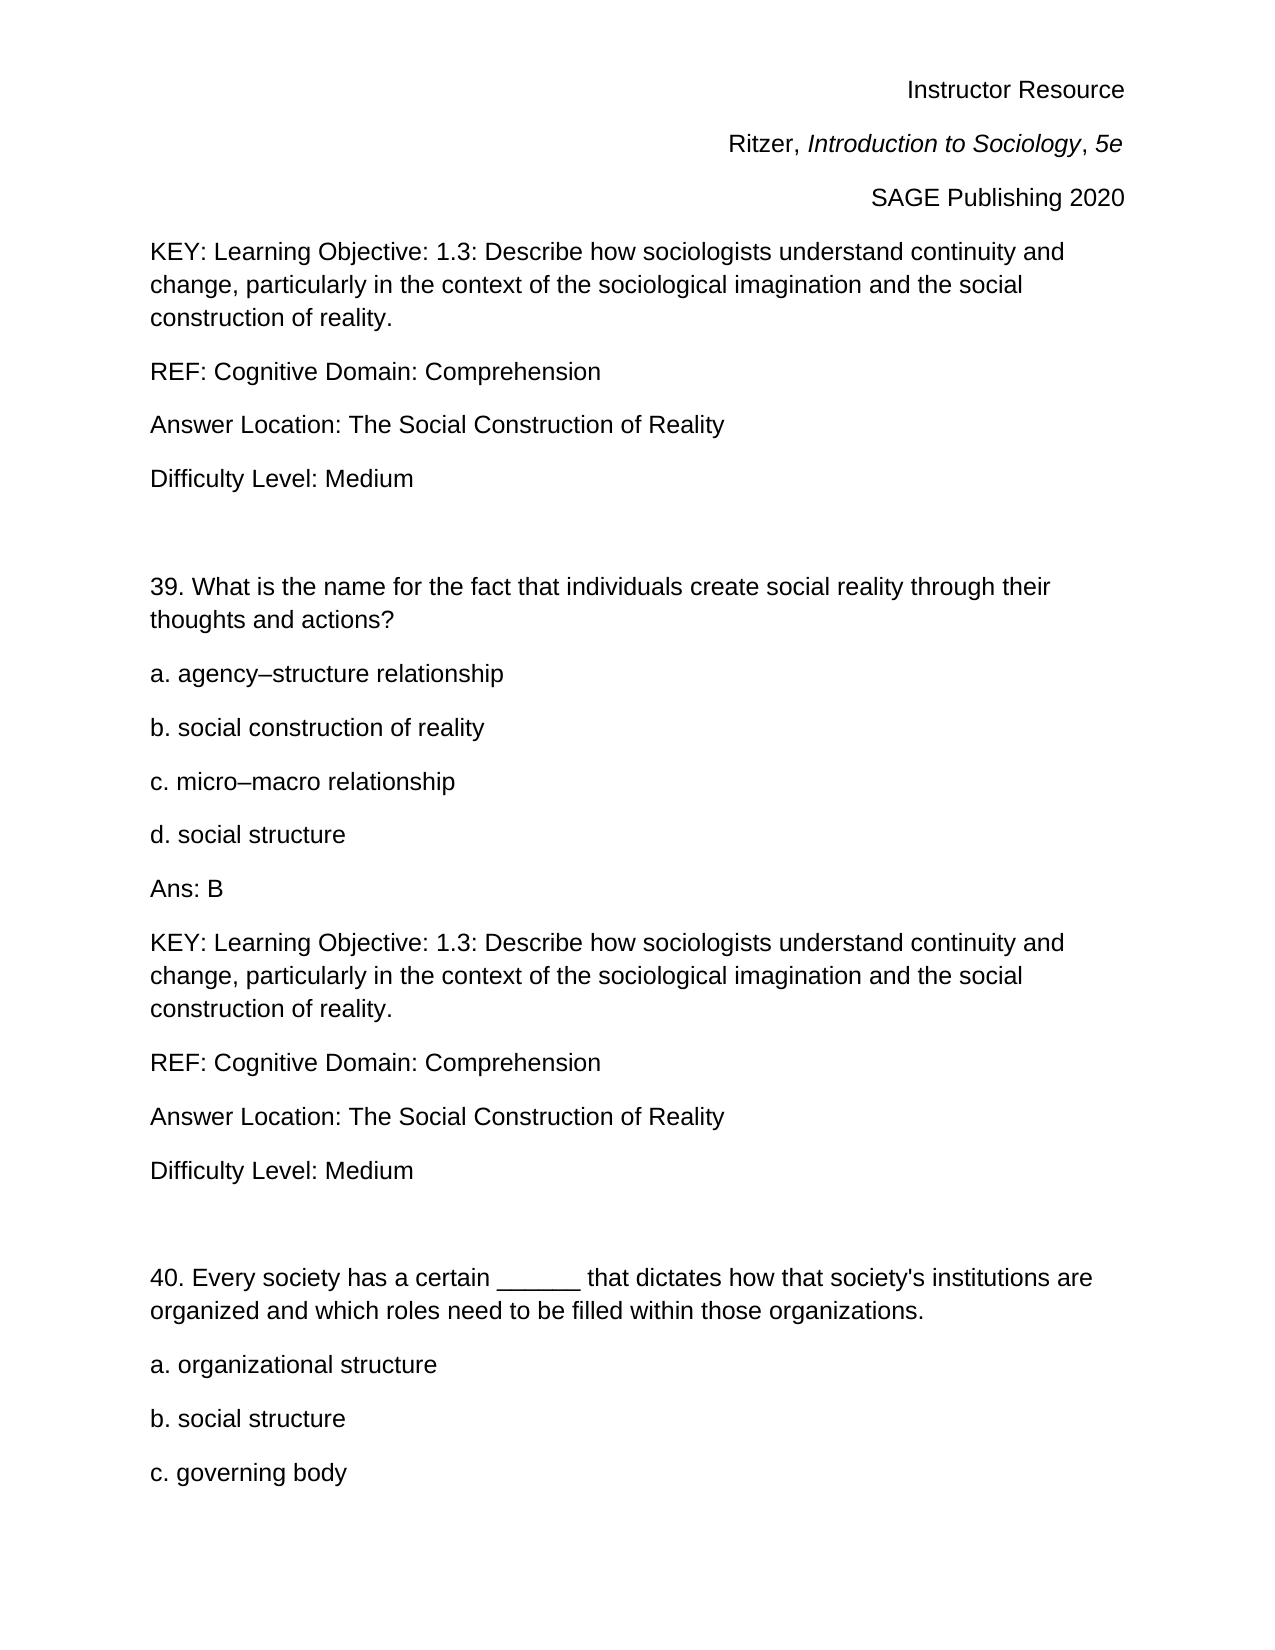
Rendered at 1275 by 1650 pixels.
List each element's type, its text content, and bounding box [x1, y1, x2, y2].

text d. social structure [150, 820, 1125, 849]
text KEY: Learning Objective: 1.3: Describe how sociologists understand continuity and change, particularly in the context of the sociological imagination and the social construction of reality. [150, 237, 1125, 331]
text c. micro–macro relationship [150, 766, 1125, 795]
text a. organizational structure [150, 1350, 1125, 1379]
text REF: Cognitive Domain: Comprehension [150, 1048, 1125, 1077]
text b. social construction of reality [150, 713, 1125, 741]
text Difficulty Level: Medium [150, 1156, 1125, 1184]
text KEY: Learning Objective: 1.3: Describe how sociologists understand continuity and change, particularly in the context of the sociological imagination and the social construction of reality. [150, 928, 1125, 1023]
text REF: Cognitive Domain: Comprehension [150, 356, 1125, 385]
text a. agency–structure relationship [150, 659, 1125, 687]
text Answer Location: The Social Construction of Reality [150, 1102, 1125, 1131]
text Ans: B [150, 874, 1125, 903]
text 40. Every society has a certain ______ that dictates how that society's institutions are organized and which roles need to be filled within those organizations. [150, 1263, 1125, 1325]
text Difficulty Level: Medium [150, 464, 1125, 493]
text 39. What is the name for the fact that individuals create social reality through their thoughts and actions? [150, 572, 1125, 634]
text c. governing body [150, 1458, 1125, 1487]
text Answer Location: The Social Construction of Reality [150, 410, 1125, 439]
text b. social structure [150, 1404, 1125, 1433]
